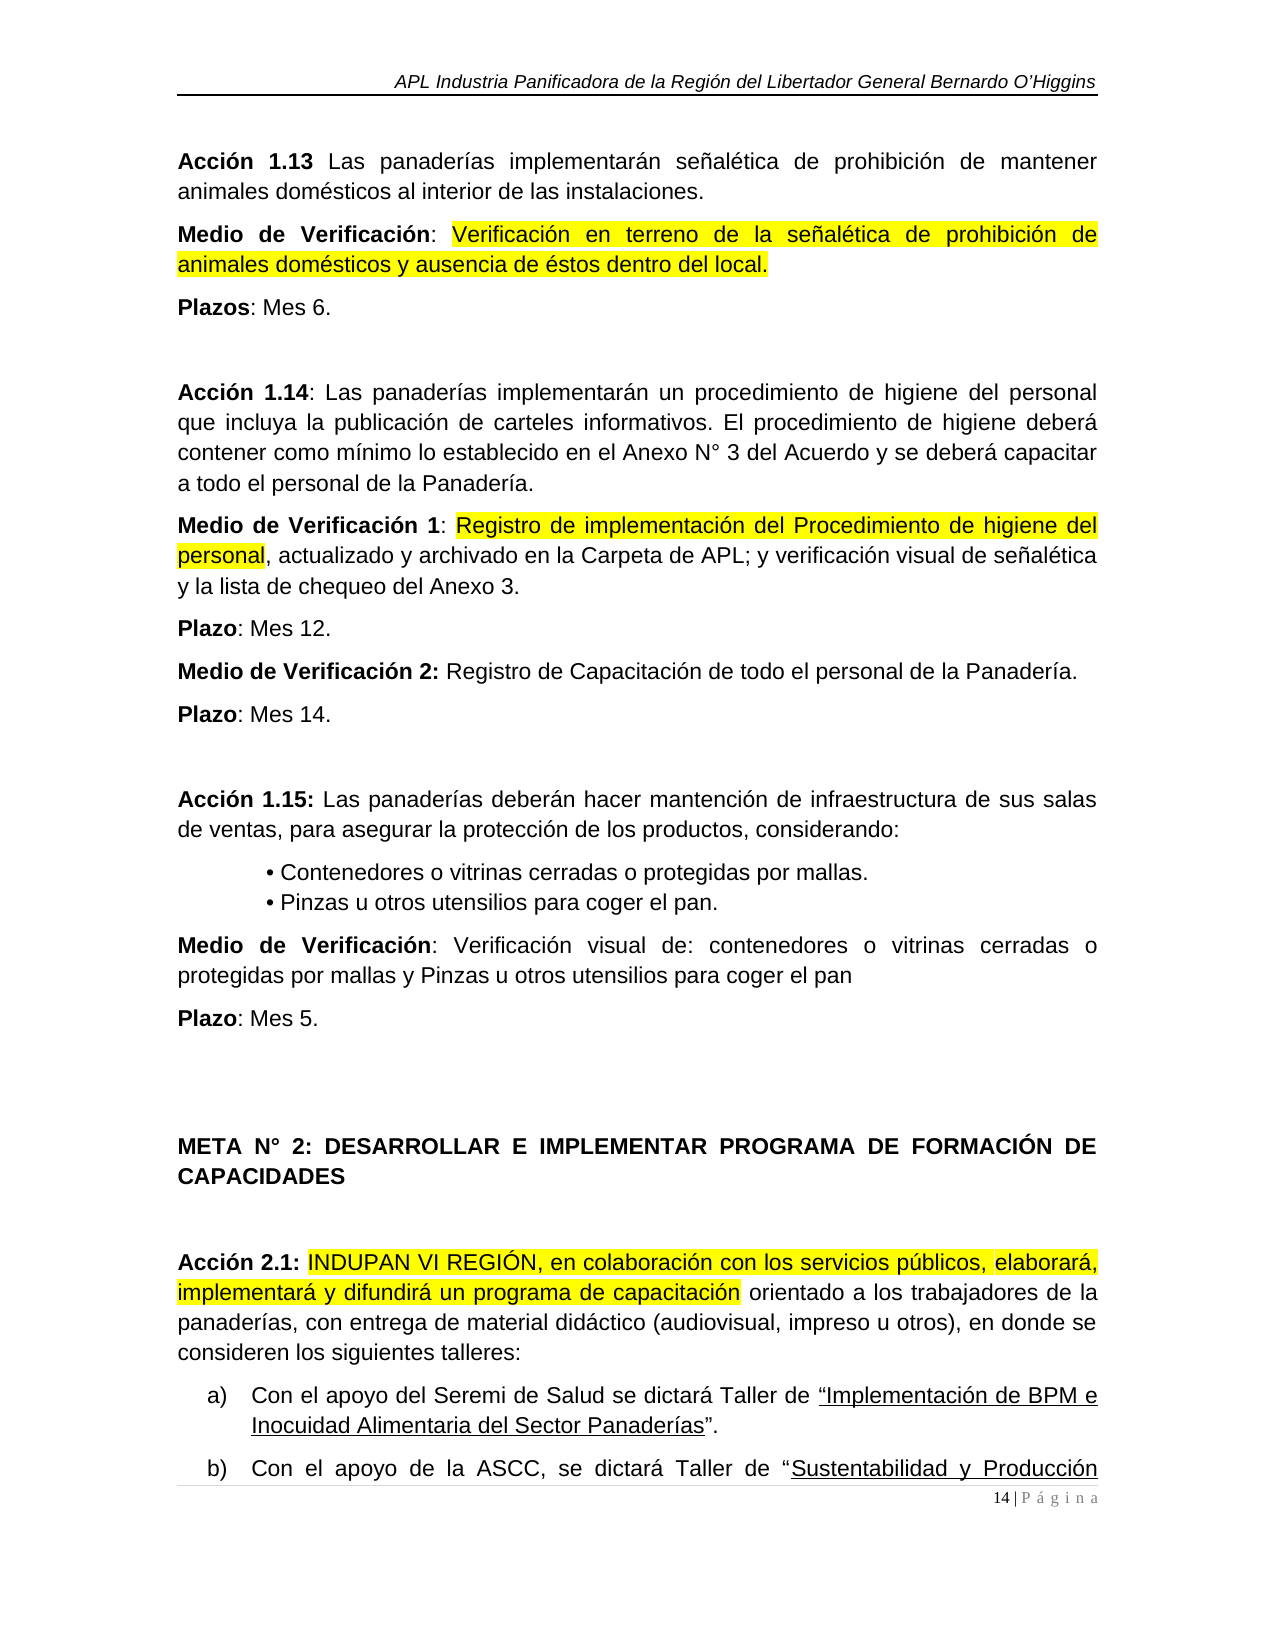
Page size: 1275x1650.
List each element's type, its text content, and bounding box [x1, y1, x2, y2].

text Acción 1.15: Las panaderías deberán hacer mantención de infraestructura de sus salas de ventas, para asegurar la protección de los productos, considerando: [177, 786, 1098, 843]
text META N° 2: DESARROLLAR E IMPLEMENTAR PROGRAMA DE FORMACIÓN DE CAPACIDADES [177, 1133, 1098, 1190]
text Plazo: Mes 12. [177, 615, 1098, 642]
text Medio de Verificación 1: Registro de implementación del Procedimiento de higiene del personal, actualizado y archivado en la Carpeta de APL; y verificación visual de señalética y la lista de chequeo del Anexo 3. [177, 512, 1098, 599]
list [207, 1455, 1098, 1481]
text Acción 1.13 Las panaderías implementarán señalética de prohibición de mantener animales domésticos al interior de las instalaciones. [177, 148, 1098, 204]
text Medio de Verificación: Verificación en terreno de la señalética de prohibición de animales domésticos y ausencia de éstos dentro del local. [177, 221, 1098, 277]
text • Contenedores o vitrinas cerradas o protegidas por mallas. [266, 859, 1098, 886]
text Medio de Verificación: Verificación visual de: contenedores o vitrinas cerradas o protegidas por mallas y Pinzas u otros utensilios para coger el pan [177, 932, 1098, 989]
text Acción 2.1: INDUPAN VI REGIÓN, en colaboración con los servicios públicos, elaborará, implementará y difundirá un programa de capacitación orientado a los trabajadores de la panaderías, con entrega de material didáctico (audiovisual, impreso u otros), en donde se consideren los siguientes talleres: [177, 1249, 1098, 1366]
text Medio de Verificación 2: Registro de Capacitación de todo el personal de la Panadería. [177, 658, 1098, 684]
text Plazos: Mes 6. [177, 293, 1098, 320]
text Acción 1.14: Las panaderías implementarán un procedimiento de higiene del personal que incluya la publicación de carteles informativos. El procedimiento de higiene deberá contener como mínimo lo establecido en el Anexo N° 3 del Acuerdo y se deberá capacitar a todo el personal de la Panadería. [177, 379, 1098, 496]
text Plazo: Mes 14. [177, 701, 1098, 727]
list Con el apoyo del Seremi de Salud se dictará Taller de “Implementación de BPM e Inocuidad Alimentaria del Sector Panaderías”. [207, 1382, 1098, 1439]
text Plazo: Mes 5. [177, 1005, 1098, 1031]
text • Pinzas u otros utensilios para coger el pan. [266, 889, 1098, 916]
